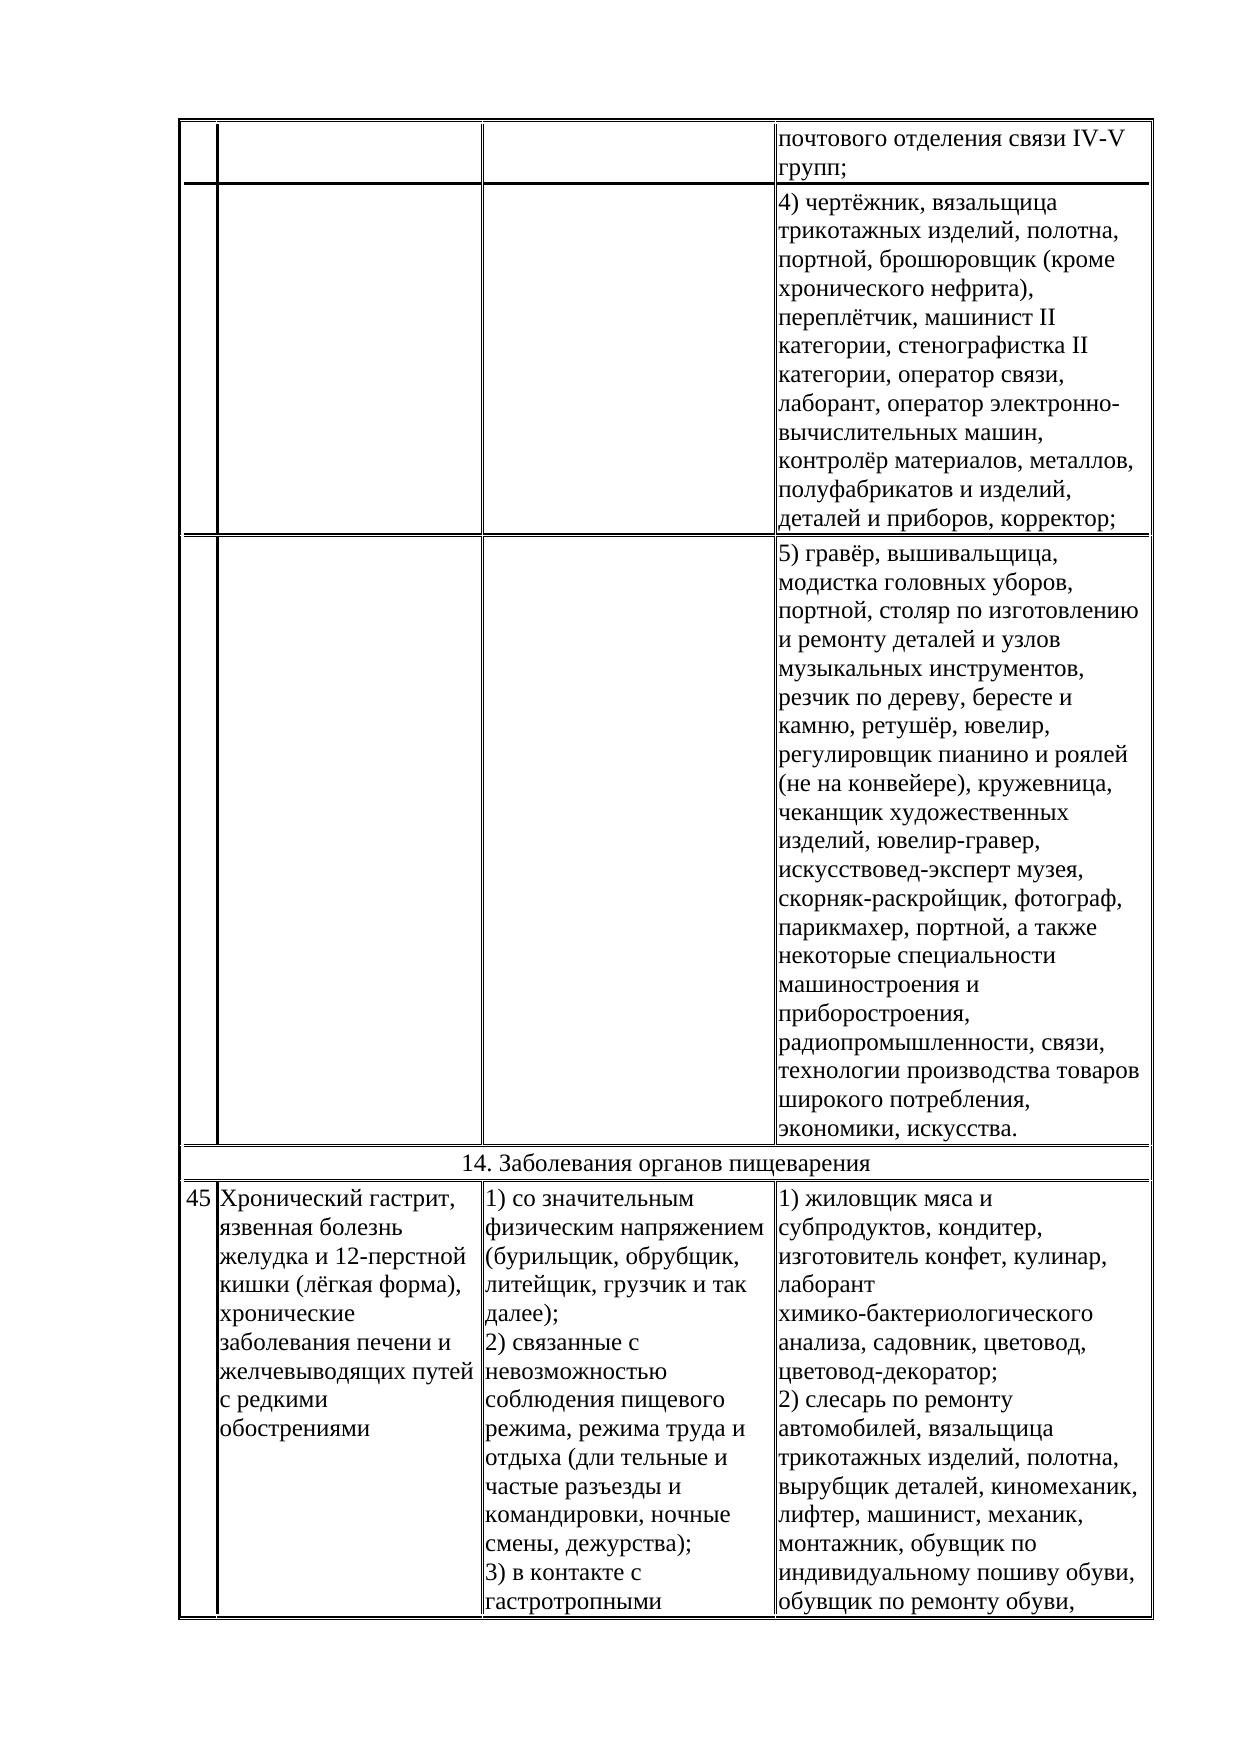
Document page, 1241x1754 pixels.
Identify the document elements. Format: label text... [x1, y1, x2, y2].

table_cell [483, 122, 776, 182]
table_cell [484, 185, 774, 533]
table_cell 14. Заболевания органов пищеварения [181, 1144, 1151, 1178]
table_cell [484, 537, 774, 1143]
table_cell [483, 1182, 776, 1616]
table_cell 45 [181, 1179, 217, 1616]
table_cell [219, 185, 481, 533]
table_cell [181, 533, 216, 1143]
table_cell [219, 537, 481, 1143]
table_cell 4) чертёжник, вязальщица трикотажных изделий, полотна, портной, брошюровщик (кроме хронического нефрита), переплётчик, машинист II категории, стенографистка II категории, оператор связи, лаборант, оператор электронно-вычислительных машин, контролёр материалов, металлов, полуфабрикатов и изделий, деталей и приборов, корректор; [777, 182, 1151, 533]
table_cell 5) гравёр, вышивальщица, модистка головных уборов, портной, столяр по изготовлению и ремонту деталей и узлов музыкальных инструментов, резчик по дереву, бересте и камню, ретушёр, ювелир, регулировщик пианино и роялей (не на конвейере), кружевница, чеканщик художественных изделий, ювелир-гравер, искусствовед-эксперт музея, скорняк-раскройщик, фотограф, парикмахер, портной, а также некоторые специальности машиностроения и приборостроения, радиопромышленности, связи, технологии производства товаров широкого потребления, экономики, искусства. [777, 533, 1151, 1143]
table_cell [776, 122, 1151, 182]
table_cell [217, 1182, 483, 1616]
table_cell [181, 120, 217, 182]
table_cell [217, 122, 483, 182]
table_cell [776, 1179, 1151, 1616]
table_cell [181, 182, 216, 533]
